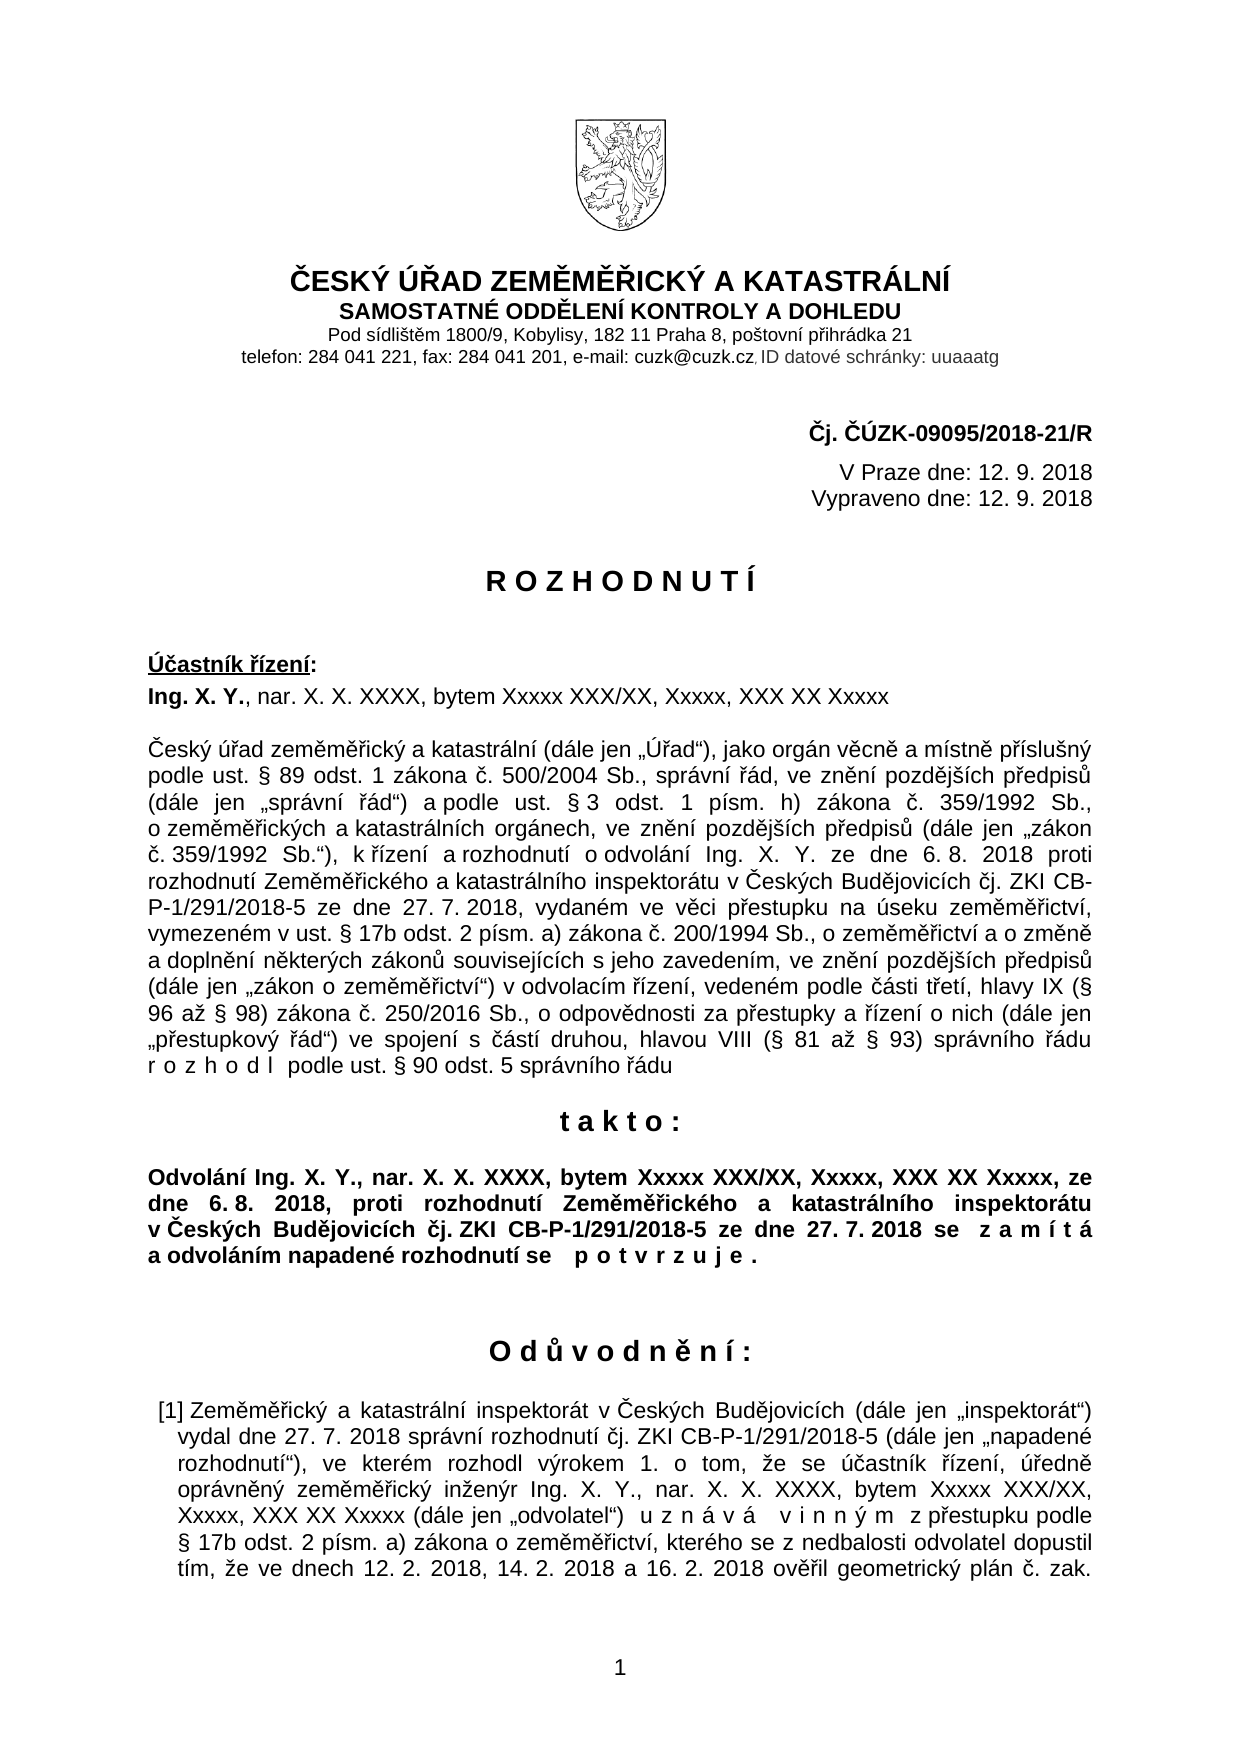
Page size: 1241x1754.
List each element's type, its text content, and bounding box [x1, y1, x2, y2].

text Čj. ČÚZK-09095/2018-21/R [148, 420, 1092, 446]
text ROZHODNUTÍ [148, 564, 1092, 598]
text Ing. X. Y., nar. X. X. XXXX, bytem Xxxxx XXX/XX, Xxxxx, XXX XX Xxxxx [148, 683, 1092, 709]
text Účastník řízení: [148, 651, 1092, 677]
text takto: [148, 1103, 1092, 1137]
subtitle SAMOSTATNÉ ODDĚLENÍ KONTROLY A DOHLEDU [148, 298, 1092, 324]
text ČESKÝ ÚŘAD ZEMĚMĚŘICKÝ A KATASTRÁLNÍ [148, 264, 1092, 298]
text V Praze dne: 12. 9. 2018 [148, 459, 1092, 485]
text Pod sídlištěm 1800/9, Kobylisy, 182 11 Praha 8, poštovní přihrádka 21 [148, 324, 1092, 346]
text Odůvodnění: [148, 1334, 1092, 1368]
picture [573, 118, 667, 231]
text Odvolání Ing. X. Y., nar. X. X. XXXX, bytem Xxxxx XXX/XX, Xxxxx, XXX XX Xxxxx, ze dne 6. 8. 2018, proti rozhodnutí Zeměměřického a katastrálního inspektorátu v Českých Budějovicích čj. ZKI CB-P-1/291/2018-5 ze dne 27. 7. 2018 se zamítá a odvoláním napadené rozhodnutí se potvrzuje. [148, 1163, 1092, 1269]
text Český úřad zeměměřický a katastrální (dále jen „Úřad“), jako orgán věcně a místně příslušný podle ust. § 89 odst. 1 zákona č. 500/2004 Sb., správní řád, ve znění pozdějších předpisů (dále jen „správní řád“) a podle ust. § 3 odst. 1 písm. h) zákona č. 359/1992 Sb., o zeměměřických a katastrálních orgánech, ve znění pozdějších předpisů (dále jen „zákon č. 359/1992 Sb.“), k řízení a rozhodnutí o odvolání Ing. X. Y. ze dne 6. 8. 2018 proti rozhodnutí Zeměměřického a katastrálního inspektorátu v Českých Budějovicích čj. ZKI CB-P-1/291/2018-5 ze dne 27. 7. 2018, vydaném ve věci přestupku na úseku zeměměřictví, vymezeném v ust. § 17b odst. 2 písm. a) zákona č. 200/1994 Sb., o zeměměřictví a o změně a doplnění některých zákonů souvisejících s jeho zavedením, ve znění pozdějších předpisů (dále jen „zákon o zeměměřictví“) v odvolacím řízení, vedeném podle části třetí, hlavy IX (§ 96 až § 98) zákona č. 250/2016 Sb., o odpovědnosti za přestupky a řízení o nich (dále jen „přestupkový řád“) ve spojení s částí druhou, hlavou VIII (§ 81 až § 93) správního řádu rozhodl podle ust. § 90 odst. 5 správního řádu [148, 736, 1092, 1078]
text telefon: 284 041 221, fax: 284 041 201, e-mail: cuzk@cuzk.cz, ID datové schránky: uuaaatg [148, 346, 1092, 367]
text Vypraveno dne: 12. 9. 2018 [148, 485, 1092, 512]
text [148, 1397, 1092, 1581]
